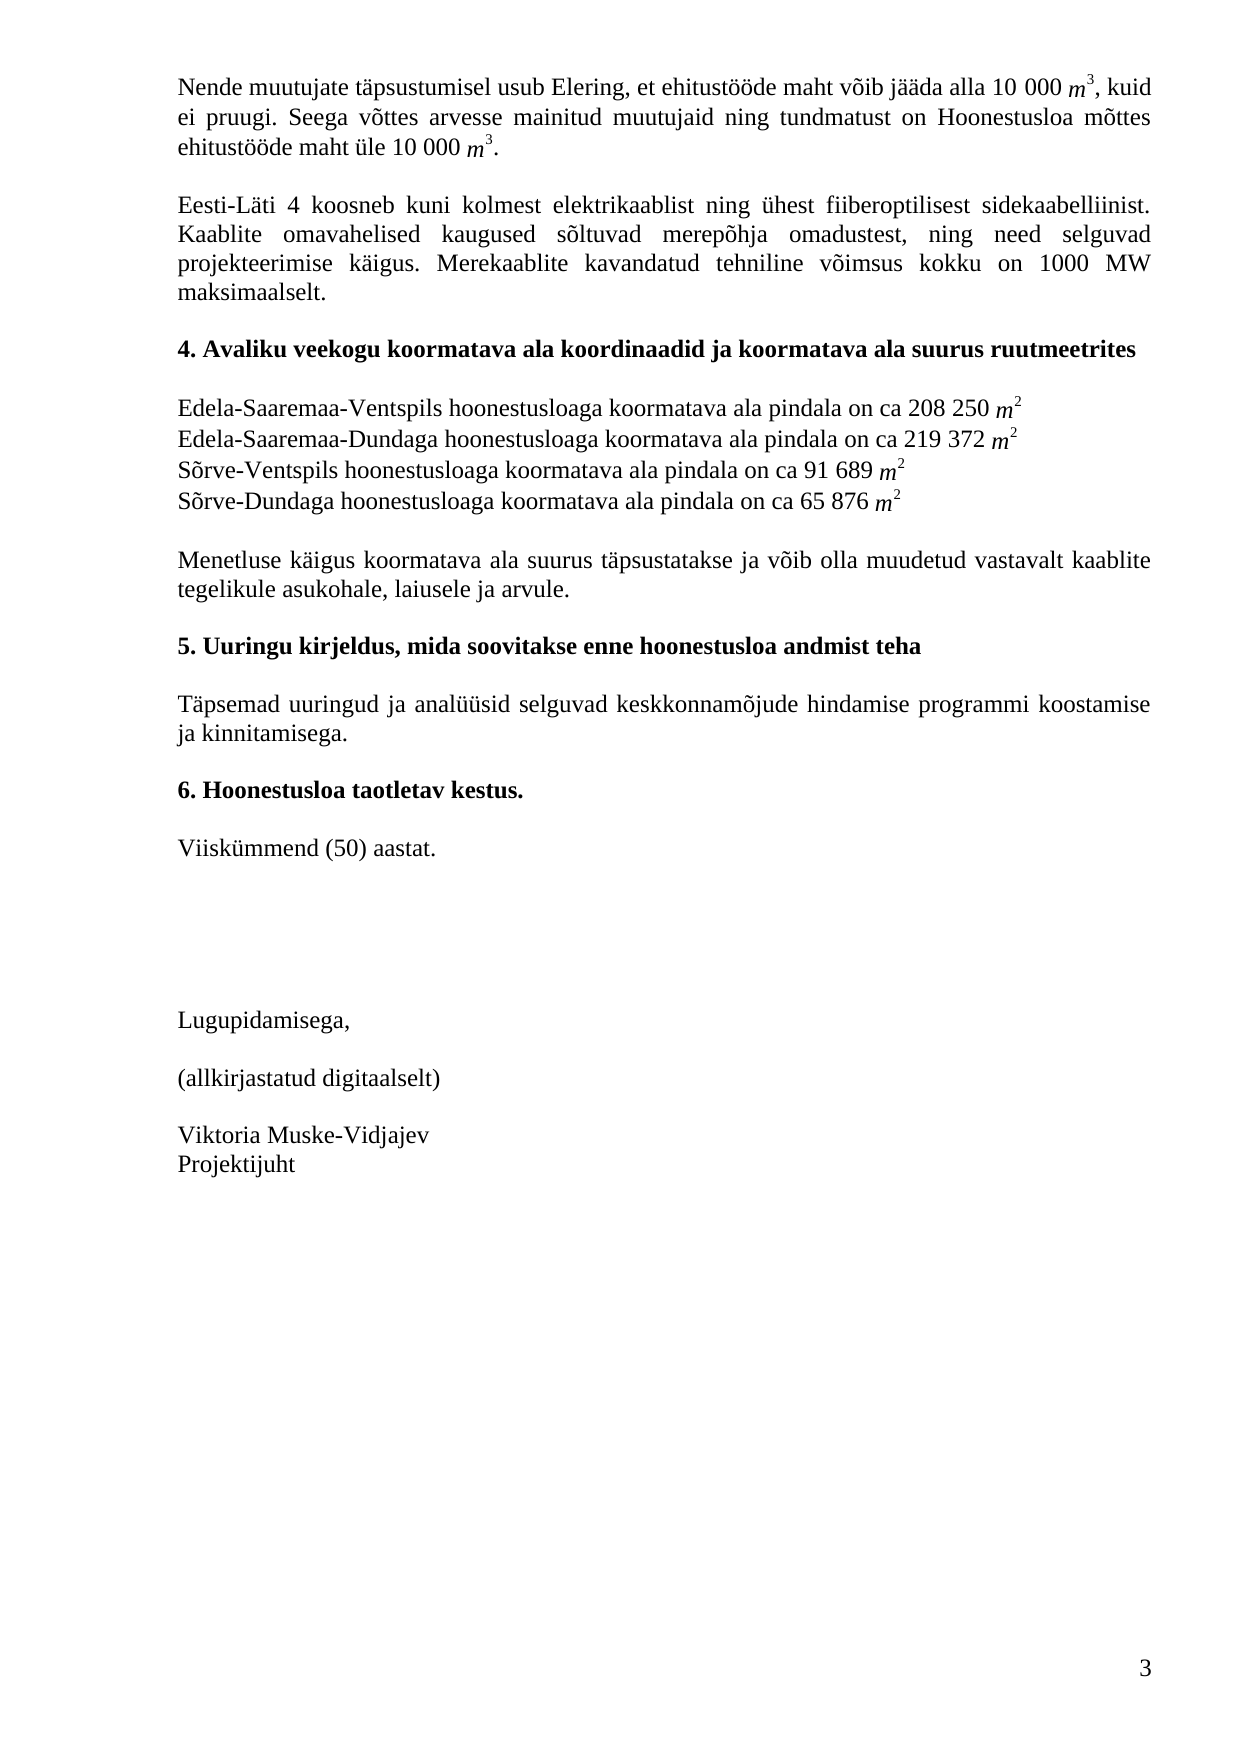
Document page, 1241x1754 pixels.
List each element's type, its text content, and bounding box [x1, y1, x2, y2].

text Nende muutujate täpsustumisel usub Elering, et ehitustööde maht võib jääda alla 10 000 , kuid ei pruugi. Seega võttes arvesse mainitud muutujaid ning tundmatust on Hoonestusloa mõttes ehitustööde maht üle 10 000 . [177, 71, 1152, 162]
text (allkirjastatud digitaalselt) [177, 1063, 1152, 1091]
text Viiskümmend (50) aastat. [177, 833, 1152, 861]
text Menetluse käigus koormatava ala suurus täpsustatakse ja võib olla muudetud vastavalt kaablite tegelikule asukohale, laiusele ja arvule. [177, 545, 1152, 603]
text 4. Avaliku veekogu koormatava ala koordinaadid ja koormatava ala suurus ruutmeetrites [177, 334, 1152, 363]
text Sõrve-Ventspils hoonestusloaga koormatava ala pindala on ca 91 689 [177, 454, 1152, 485]
text Eesti-Läti 4 koosneb kuni kolmest elektrikaablist ning ühest fiiberoptilisest sidekaabelliinist. Kaablite omavahelised kaugused sõltuvad merepõhja omadustest, ning need selguvad projekteerimise käigus. Merekaablite kavandatud tehniline võimsus kokku on 1000 MW maksimaalselt. [177, 191, 1152, 306]
text Lugupidamisega, [177, 1005, 1152, 1034]
text Edela-Saaremaa-Dundaga hoonestusloaga koormatava ala pindala on ca 219 372 [177, 423, 1152, 454]
text Täpsemad uuringud ja analüüsid selguvad keskkonnamõjude hindamise programmi koostamise ja kinnitamisega. [177, 689, 1152, 746]
text Projektijuht [177, 1149, 1152, 1178]
text 5. Uuringu kirjeldus, mida soovitakse enne hoonestusloa andmist teha [177, 631, 1152, 660]
text 6. Hoonestusloa taotletav kestus. [177, 775, 1152, 804]
text Sõrve-Dundaga hoonestusloaga koormatava ala pindala on ca 65 876 [177, 485, 1152, 516]
text Edela-Saaremaa-Ventspils hoonestusloaga koormatava ala pindala on ca 208 250 [177, 392, 1152, 423]
text Viktoria Muske-Vidjajev [177, 1120, 1152, 1149]
